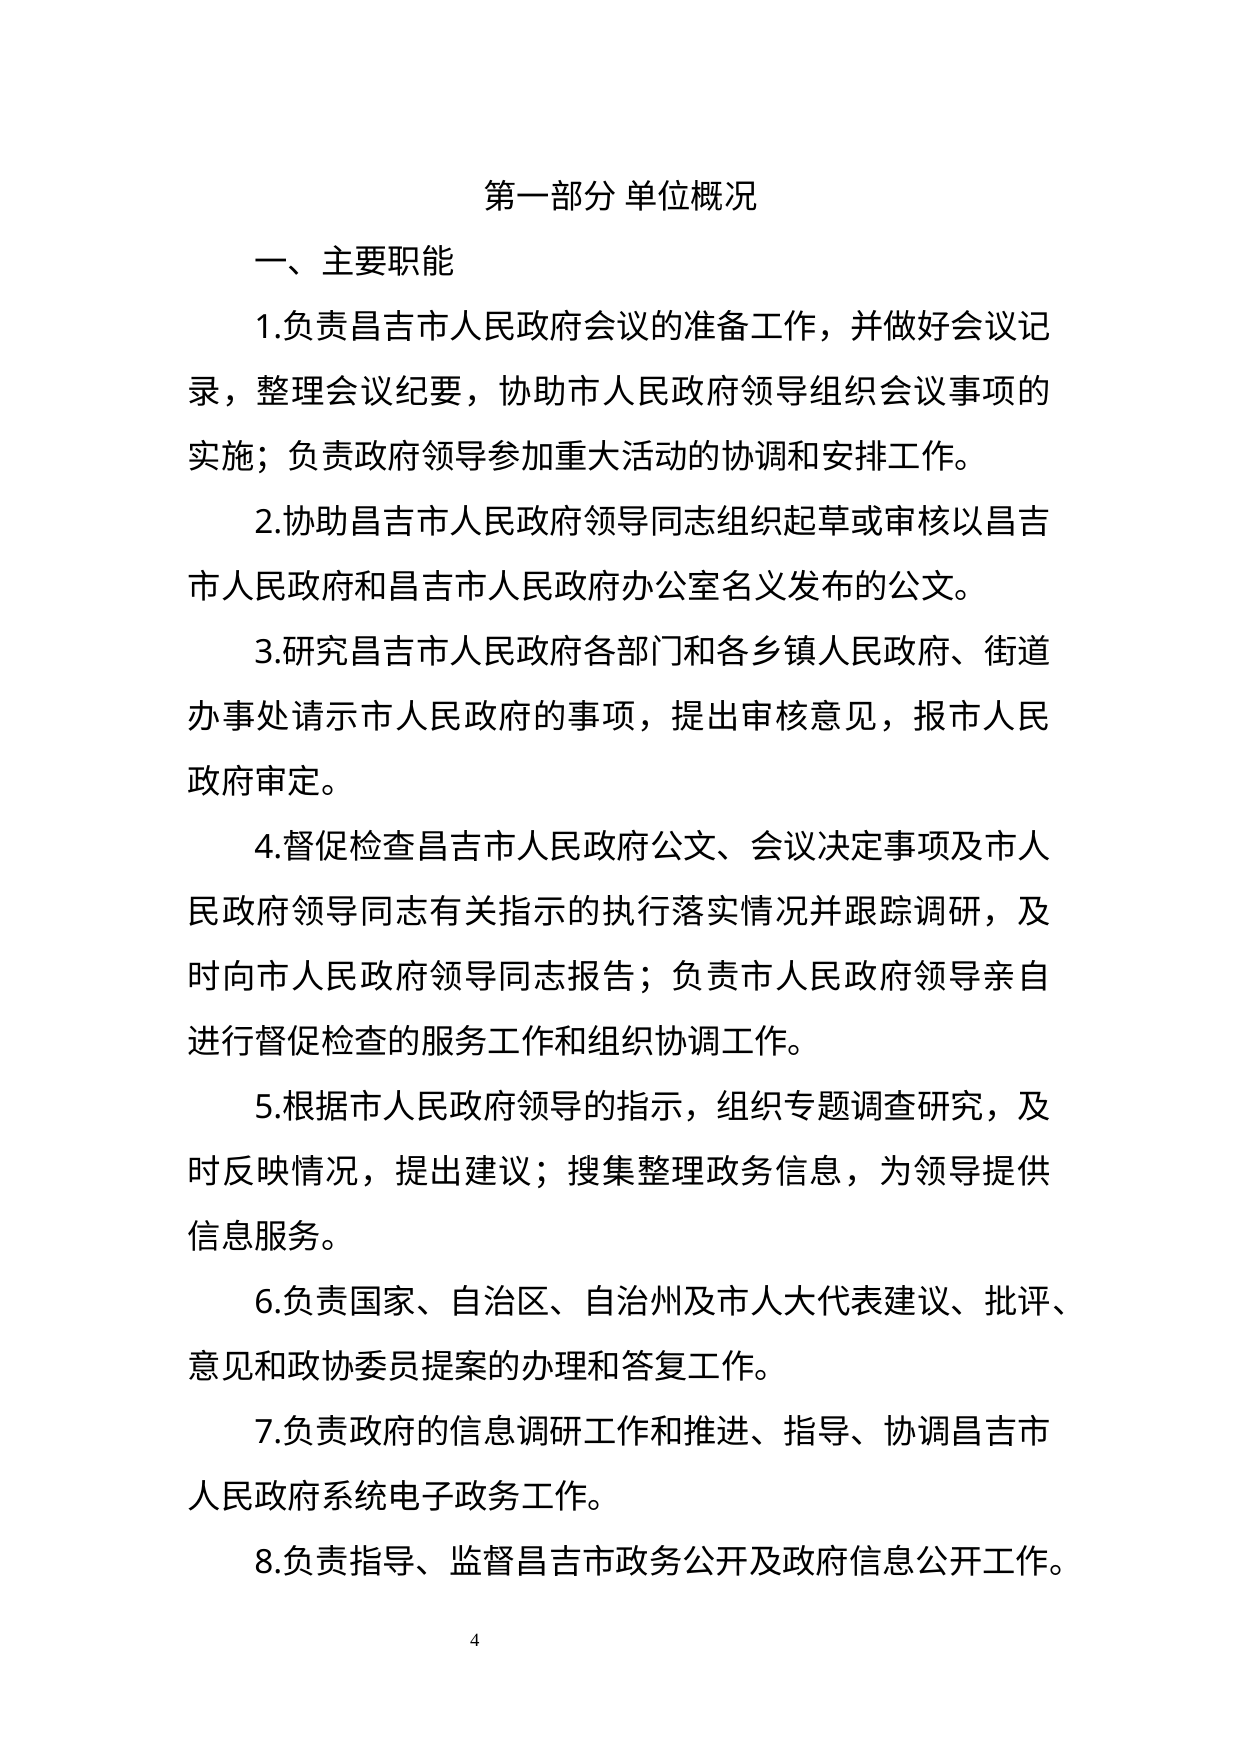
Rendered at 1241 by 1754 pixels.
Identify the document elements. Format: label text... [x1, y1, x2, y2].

text 3.研究昌吉市人民政府各部门和各乡镇人民政府、街道办事处请示市人民政府的事项，提出审核意见，报市人民政府审定。 [187, 617, 1053, 812]
text 第一部分 单位概况 [187, 162, 1053, 227]
text 5.根据市人民政府领导的指示，组织专题调查研究，及时反映情况，提出建议；搜集整理政务信息，为领导提供信息服务。 [187, 1072, 1053, 1267]
text 2.协助昌吉市人民政府领导同志组织起草或审核以昌吉市人民政府和昌吉市人民政府办公室名义发布的公文。 [187, 487, 1053, 617]
text 6.负责国家、自治区、自治州及市人大代表建议、批评、意见和政协委员提案的办理和答复工作。 [187, 1267, 1053, 1397]
text 8.负责指导、监督昌吉市政务公开及政府信息公开工作。 [187, 1527, 1053, 1592]
text 4.督促检查昌吉市人民政府公文、会议决定事项及市人民政府领导同志有关指示的执行落实情况并跟踪调研，及时向市人民政府领导同志报告；负责市人民政府领导亲自进行督促检查的服务工作和组织协调工作。 [187, 812, 1053, 1072]
text 一、主要职能 [187, 227, 1053, 292]
text 1.负责昌吉市人民政府会议的准备工作，并做好会议记录，整理会议纪要，协助市人民政府领导组织会议事项的实施；负责政府领导参加重大活动的协调和安排工作。 [187, 292, 1053, 487]
text 7.负责政府的信息调研工作和推进、指导、协调昌吉市人民政府系统电子政务工作。 [187, 1397, 1053, 1527]
